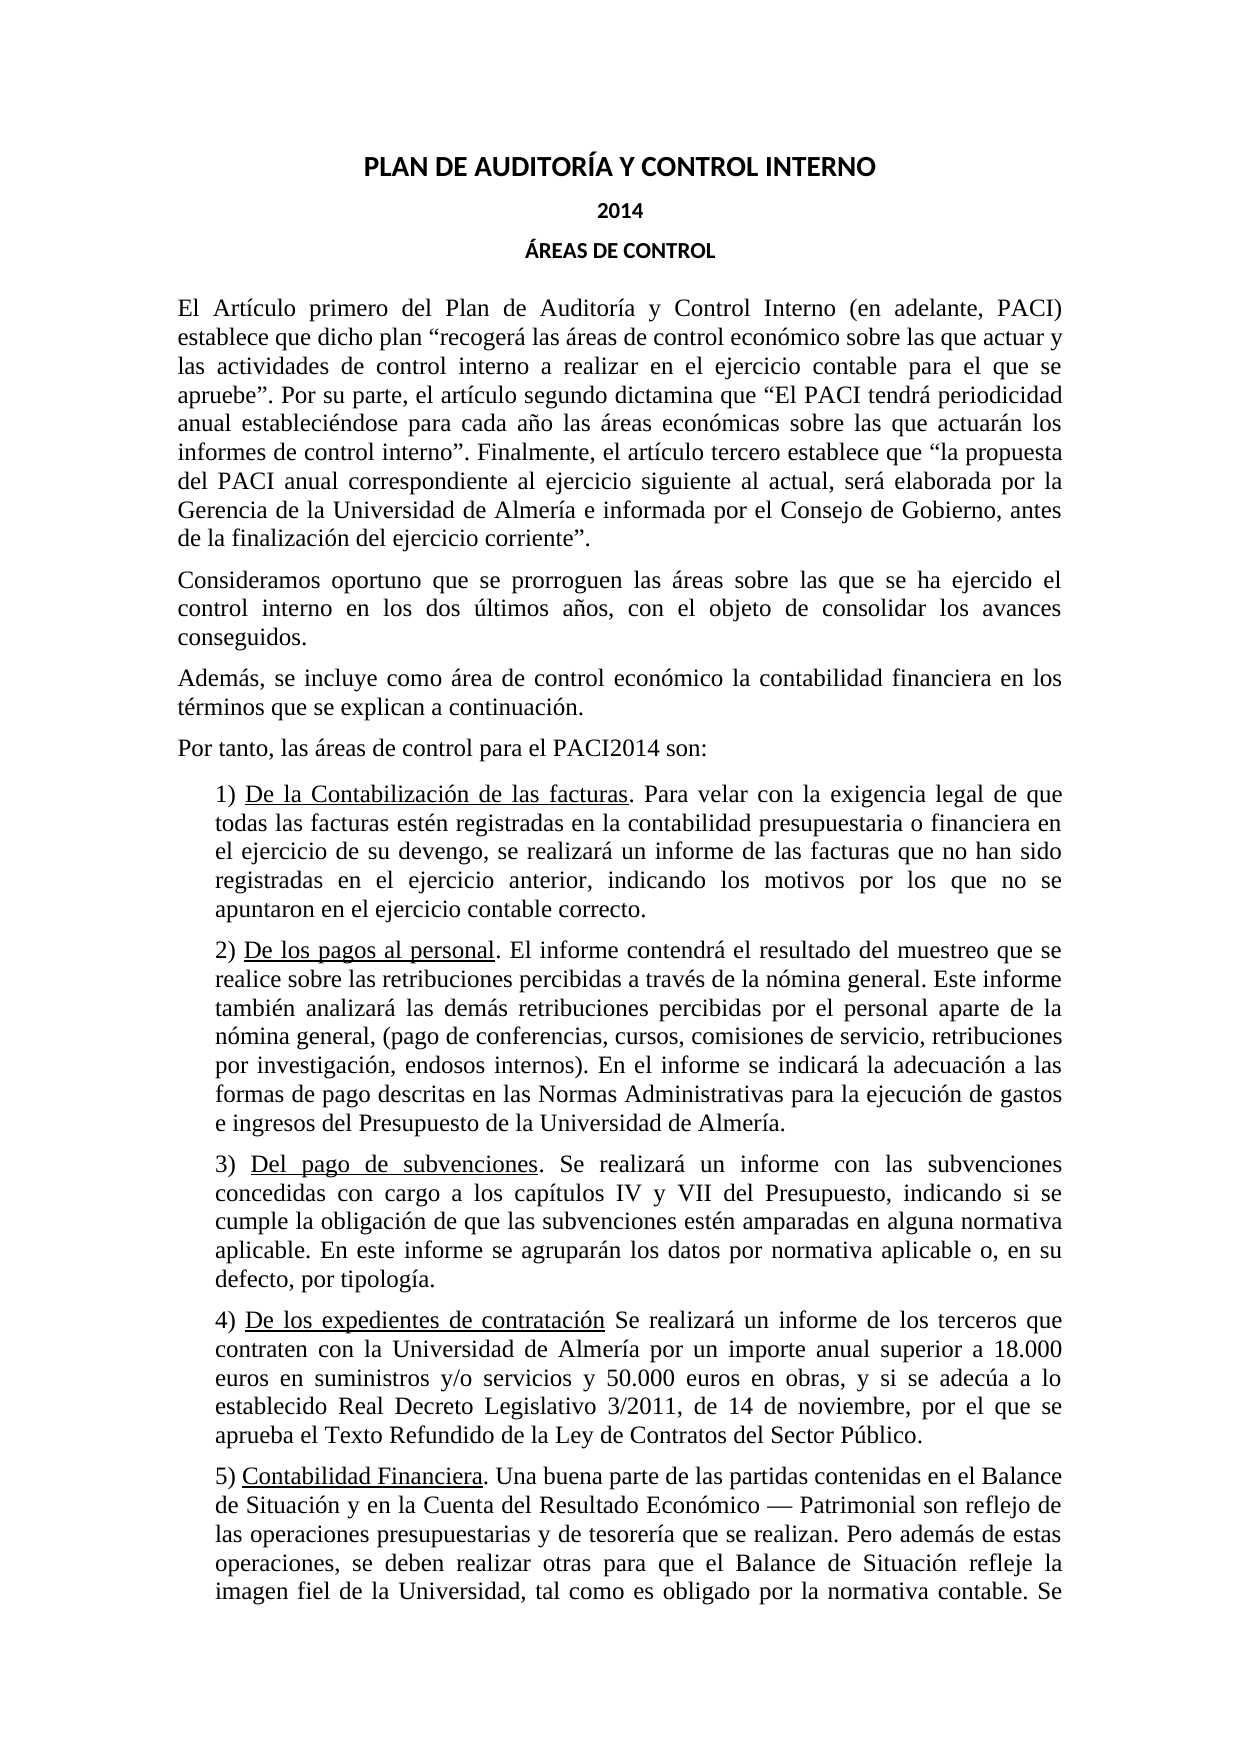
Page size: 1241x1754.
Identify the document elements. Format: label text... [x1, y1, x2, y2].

text Además, se incluye como área de control económico la contabilidad financiera en los términos que se explican a continuación. [177, 663, 1063, 721]
text PLAN DE AUDITORÍA Y CONTROL INTERNO [177, 148, 1063, 183]
text El Artículo primero del Plan de Auditoría y Control Interno (en adelante, PACI) establece que dicho plan “recogerá las áreas de control económico sobre las que actuar y las actividades de control interno a realizar en el ejercicio contable para el que se apruebe”. Por su parte, el artículo segundo dictamina que “El PACI tendrá periodicidad anual estableciéndose para cada año las áreas económicas sobre las que actuarán los informes de control interno”. Finalmente, el artículo tercero establece que “la propuesta del PACI anual correspondiente al ejercicio siguiente al actual, será elaborada por la Gerencia de la Universidad de Almería e informada por el Consejo de Gobierno, antes de la finalización del ejercicio corriente”. [177, 293, 1063, 552]
text 3) Del pago de subvenciones. Se realizará un informe con las subvenciones concedidas con cargo a los capítulos IV y VII del Presupuesto, indicando si se cumple la obligación de que las subvenciones estén amparadas en alguna normativa aplicable. En este informe se agruparán los datos por normativa aplicable o, en su defecto, por tipología. [215, 1149, 1063, 1293]
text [215, 1461, 1063, 1605]
text 1) De la Contabilización de las facturas. Para velar con la exigencia legal de que todas las facturas estén registradas en la contabilidad presupuestaria o financiera en el ejercicio de su devengo, se realizará un informe de las facturas que no han sido registradas en el ejercicio anterior, indicando los motivos por los que no se apuntaron en el ejercicio contable correcto. [215, 779, 1063, 923]
text ÁREAS DE CONTROL [177, 236, 1063, 264]
text 4) De los expedientes de contratación Se realizará un informe de los terceros que contraten con la Universidad de Almería por un importe anual superior a 18.000 euros en suministros y/o servicios y 50.000 euros en obras, y si se adecúa a lo establecido Real Decreto Legislativo 3/2011, de 14 de noviembre, por el que se aprueba el Texto Refundido de de Contratos del Sector Público. [215, 1305, 1063, 1449]
text 2014 [177, 196, 1063, 224]
text 2) De los pagos al personal. El informe contendrá el resultado del muestreo que se realice sobre las retribuciones percibidas a través de la nómina general. Este informe también analizará las demás retribuciones percibidas por el personal aparte de la nómina general, (pago de conferencias, cursos, comisiones de servicio, retribuciones por investigación, endosos internos). En el informe se indicará la adecuación a las formas de pago descritas en las Normas Administrativas para la ejecución de gastos e ingresos del Presupuesto de la Universidad de Almería. [215, 935, 1063, 1136]
text Consideramos oportuno que se prorroguen las áreas sobre las que se ha ejercido el control interno en los dos últimos años, con el objeto de consolidar los avances conseguidos. [177, 565, 1063, 651]
text Por tanto, las áreas de control para el PACI2014 son: [177, 733, 1063, 762]
